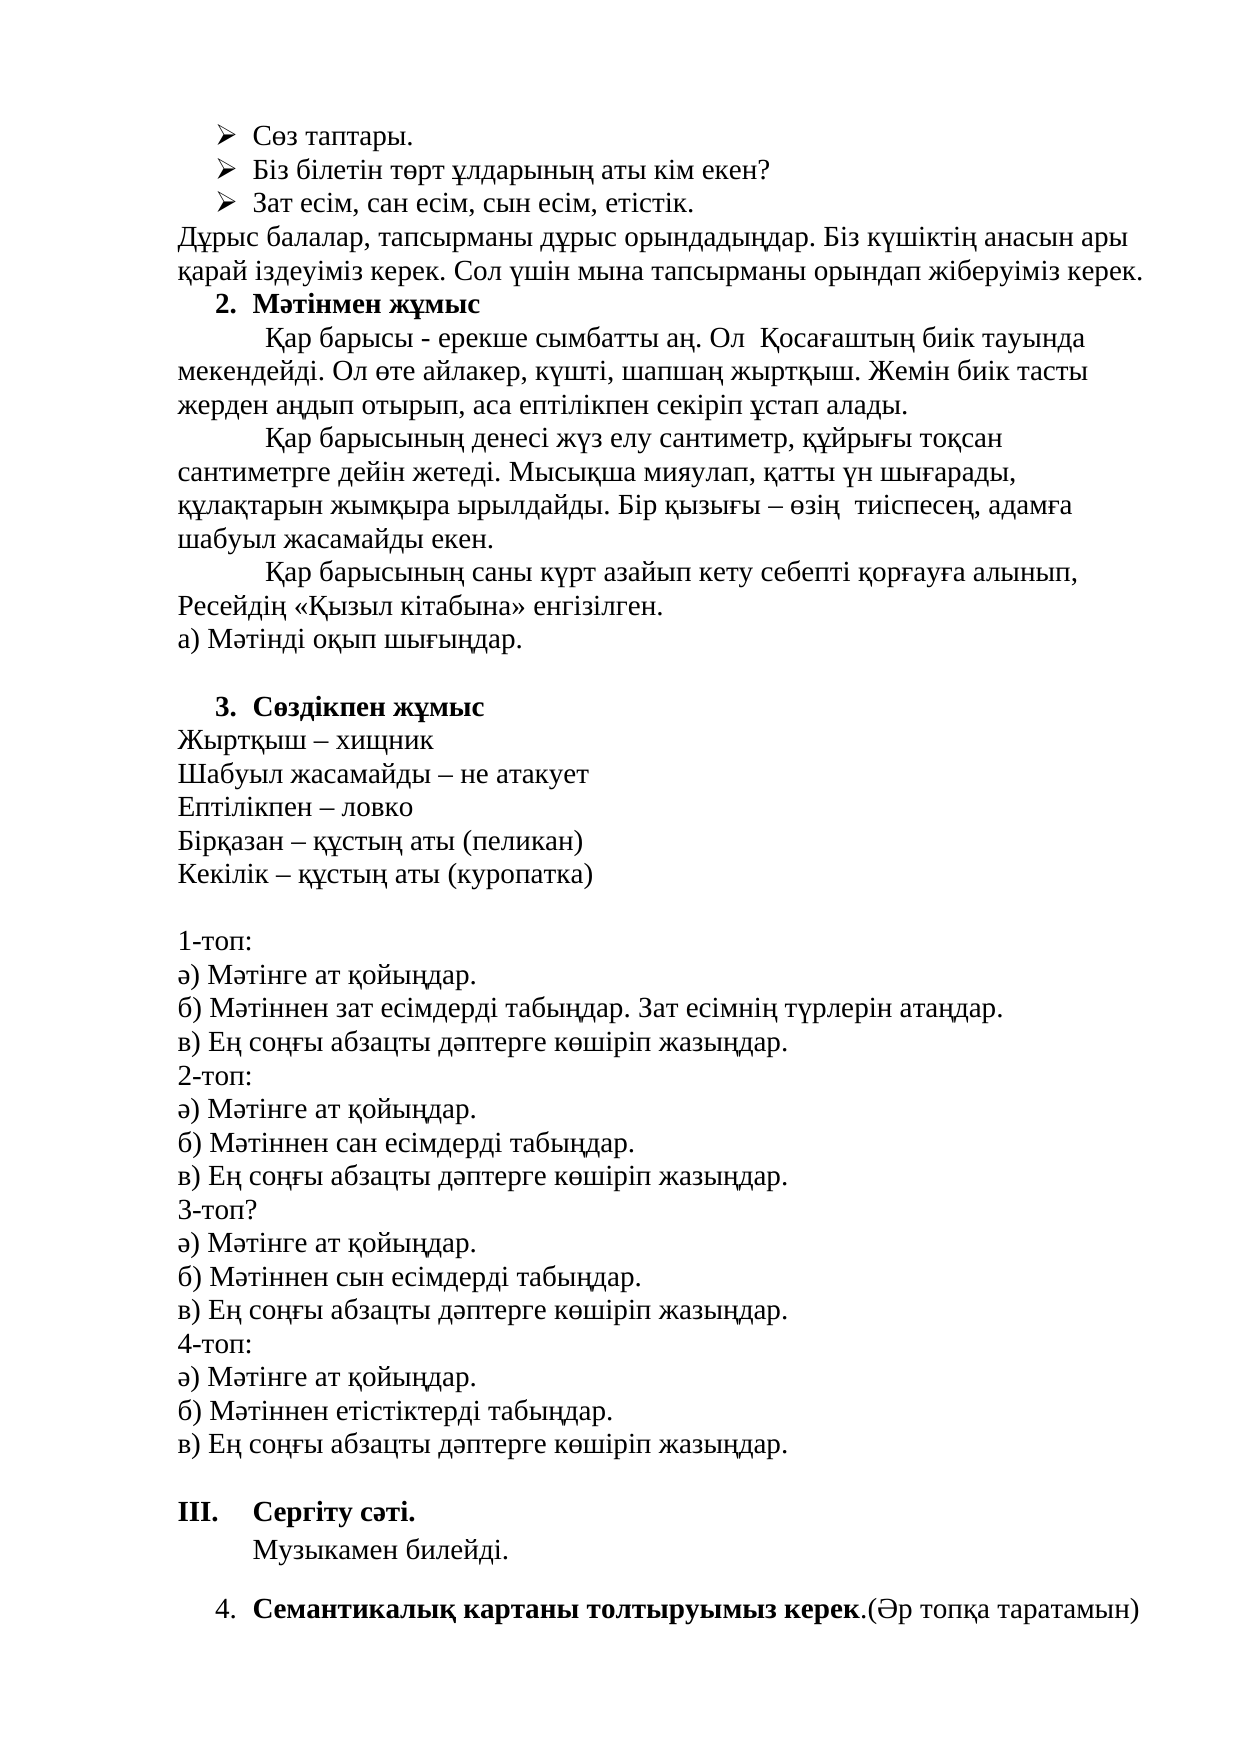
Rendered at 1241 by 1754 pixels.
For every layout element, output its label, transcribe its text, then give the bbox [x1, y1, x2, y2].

text 2-топ: [177, 1058, 1152, 1091]
list Семантикалық картаны толтыруымыз керек.(Әр топқа таратамын) [215, 1592, 1152, 1625]
text Жыртқыш – хищник [177, 722, 1152, 756]
text Дұрыс балалар, тапсырманы дұрыс орындадыңдар. Біз күшіктің анасын ары қарай іздеуіміз керек. Сол үшін мына тапсырманы орындап жіберуіміз керек. [177, 219, 1152, 286]
text Қар барысы - ерекше сымбатты аң. Ол Қосағаштың биік тауында мекендейді. Ол өте айлакер, күшті, шапшаң жыртқыш. Жемін биік тасты жерден аңдып отырып, аса ептілікпен секіріп ұстап алады. [177, 320, 1152, 420]
text Ептілікпен – ловко [177, 789, 1152, 823]
text ә) Мәтінге ат қойыңдар. [177, 1225, 1152, 1259]
list Мәтінмен жұмыс [215, 286, 1152, 320]
text в) Ең соңғы абзацты дәптерге көшіріп жазыңдар. [177, 1158, 1152, 1192]
text Кекілік – құстың аты (куропатка) [177, 856, 1152, 890]
list Сөздікпен жұмыс [215, 689, 1152, 722]
text б) Мәтіннен сын есімдерді табыңдар. [177, 1259, 1152, 1292]
text в) Ең соңғы абзацты дәптерге көшіріп жазыңдар. [177, 1427, 1152, 1460]
list Біз білетін төрт ұлдарының аты кім екен? [215, 152, 1152, 185]
text ә) Мәтінге ат қойыңдар. [177, 1359, 1152, 1393]
list Зат есім, сан есім, сын есім, етістік. [215, 185, 1152, 219]
text 3-топ? [177, 1192, 1152, 1225]
text ә) Мәтінге ат қойыңдар. [177, 957, 1152, 991]
text ә) Мәтінге ат қойыңдар. [177, 1091, 1152, 1125]
text б) Мәтіннен етістіктерді табыңдар. [177, 1393, 1152, 1427]
text Қар барысының саны күрт азайып кету себепті қорғауға алынып, Ресейдің «Қызыл кітабына» енгізілген. [177, 554, 1152, 622]
list Сөз таптары. [215, 118, 1152, 152]
text в) Ең соңғы абзацты дәптерге көшіріп жазыңдар. [177, 1024, 1152, 1058]
list Сергіту сәті. [177, 1494, 1152, 1527]
text Қар барысының денесі жүз елу сантиметр, құйрығы тоқсан сантиметрге дейін жетеді. Мысықша мияулап, қатты үн шығарады, құлақтарын жымқыра ырылдайды. Бір қызығы – өзің тиіспесең, адамға шабуыл жасамайды екен. [177, 420, 1152, 554]
text 1-топ: [177, 923, 1152, 957]
text Бірқазан – құстың аты (пеликан) [177, 823, 1152, 856]
text а) Мәтінді оқып шығыңдар. [177, 622, 1152, 655]
list Музыкамен билейді. [252, 1532, 1152, 1566]
text б) Мәтіннен сан есімдерді табыңдар. [177, 1125, 1152, 1158]
text в) Ең соңғы абзацты дәптерге көшіріп жазыңдар. [177, 1292, 1152, 1326]
text Шабуыл жасамайды – не атакует [177, 756, 1152, 789]
text б) Мәтіннен зат есімдерді табыңдар. Зат есімнің түрлерін атаңдар. [177, 991, 1152, 1024]
text 4-топ: [177, 1326, 1152, 1359]
